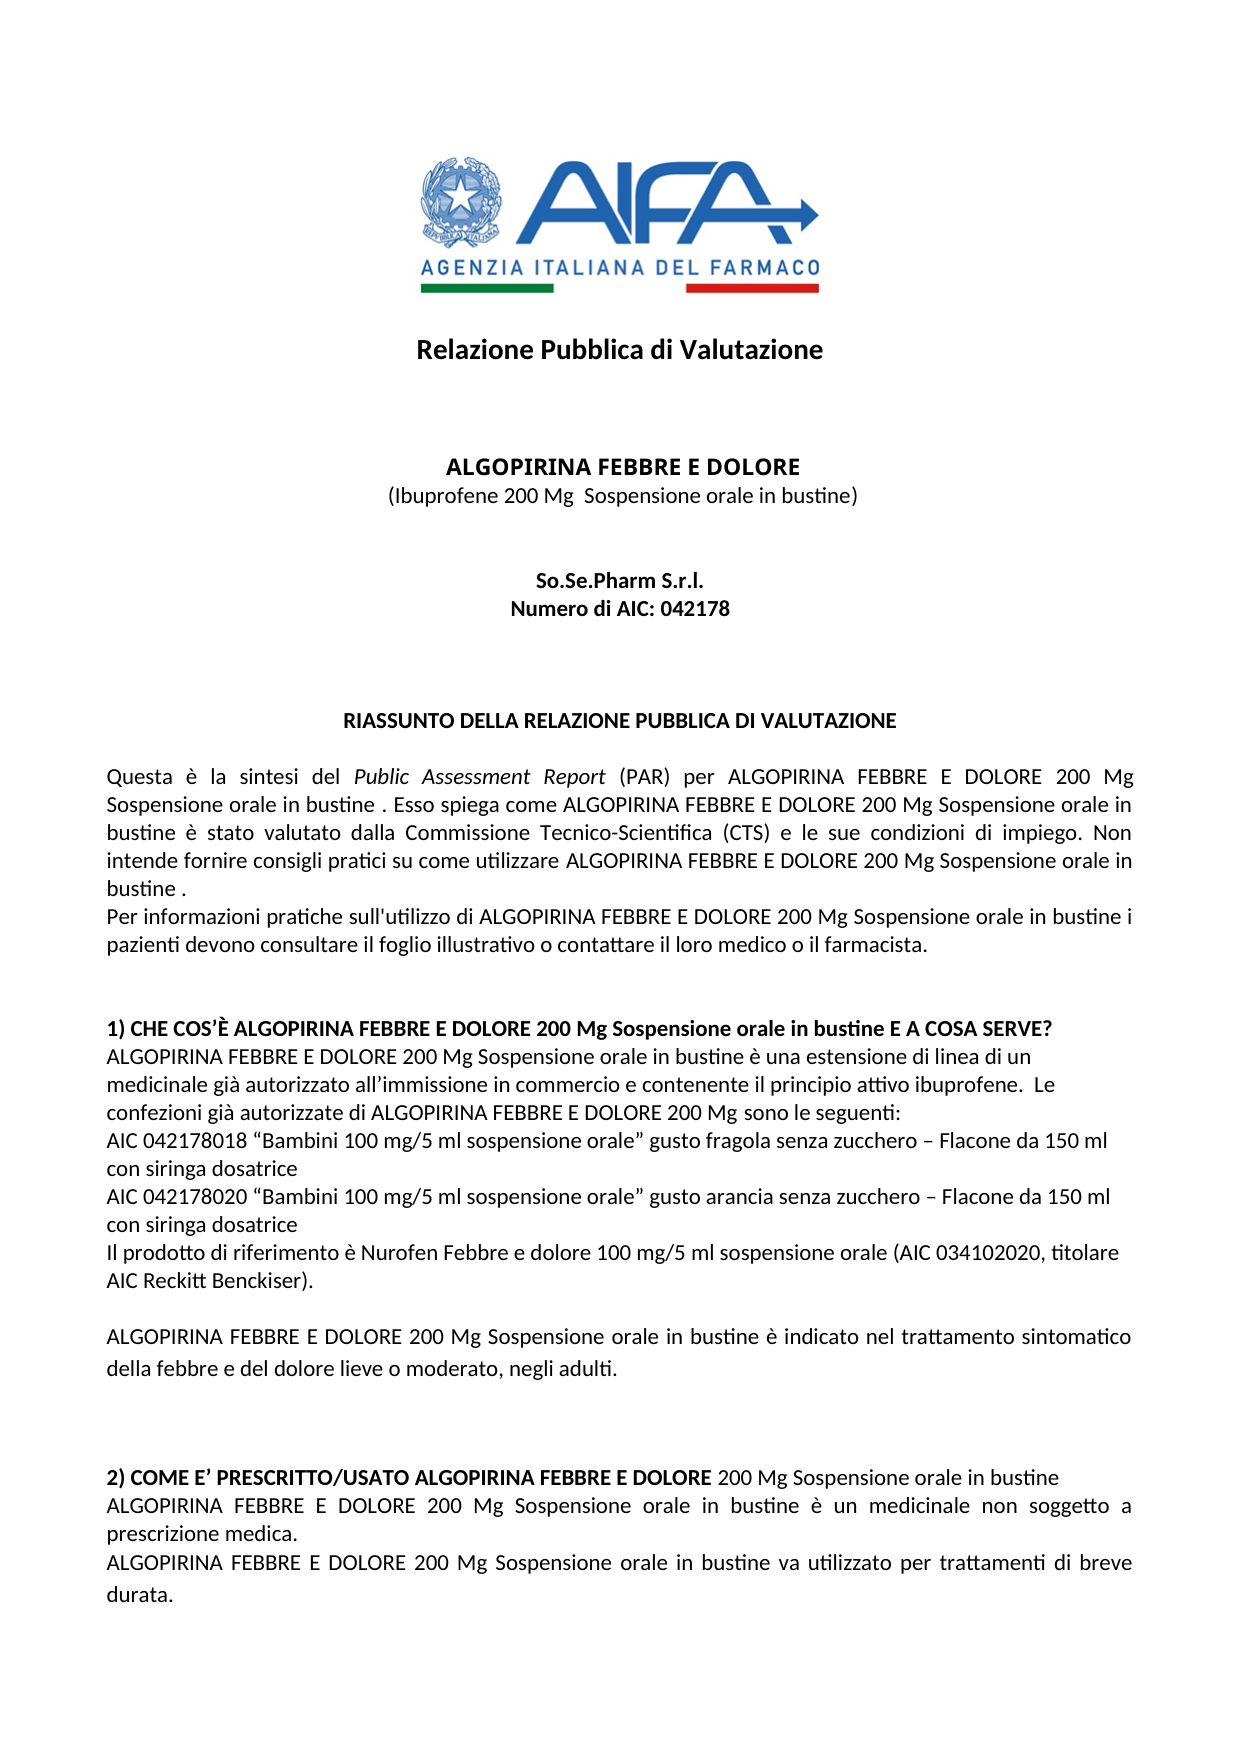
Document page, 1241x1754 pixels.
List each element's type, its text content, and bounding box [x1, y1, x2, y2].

text AIC 042178018 “Bambini 100 mg/5 ml sospensione orale” gusto fragola senza zucchero – Flacone da 150 ml con siringa dosatrice [106, 1126, 1134, 1182]
text (Ibuprofene 200 Mg Sospensione orale in bustine) [106, 482, 1134, 510]
text Relazione Pubblica di Valutazione [106, 331, 1134, 366]
text Il prodotto di riferimento è Nurofen Febbre e dolore 100 mg/5 ml sospensione orale (AIC 034102020, titolare [106, 1238, 1134, 1266]
text 1) CHE COS’È ALGOPIRINA FEBBRE E DOLORE 200 Mg Sospensione orale in bustine E A COSA SERVE? [106, 1014, 1134, 1042]
text AIC 042178020 “Bambini 100 mg/5 ml sospensione orale” gusto arancia senza zucchero – Flacone da 150 ml con siringa dosatrice [106, 1182, 1134, 1238]
text So.Se.Pharm S.r.l. [106, 566, 1134, 594]
text Numero di AIC: 042178 [106, 594, 1134, 622]
text ALGOPIRINA FEBBRE E DOLORE [106, 450, 1134, 482]
text AIC Reckitt Benckiser). [106, 1266, 1134, 1294]
text RIASSUNTO DELLA RELAZIONE PUBBLICA DI VALUTAZIONE [106, 706, 1134, 734]
list ALGOPIRINA FEBBRE E DOLORE 200 Mg Sospensione orale in bustine è indicato nel trattamento sintomatico della febbre e del dolore lieve o moderato, negli adulti. [106, 1322, 1134, 1382]
text 2) COME E’ PRESCRITTO/USATO ALGOPIRINA FEBBRE E DOLORE 200 Mg Sospensione orale in bustine [106, 1463, 1134, 1492]
text ALGOPIRINA FEBBRE E DOLORE 200 Mg Sospensione orale in bustine è un medicinale non soggetto a prescrizione medica. [106, 1492, 1134, 1548]
text Questa è la sintesi del Public Assessment Report (PAR) per ALGOPIRINA FEBBRE E DOLORE 200 Mg Sospensione orale in bustine . Esso spiega come ALGOPIRINA FEBBRE E DOLORE 200 Mg Sospensione orale in bustine è stato valutato dalla Commissione Tecnico-Scientifica (CTS) e le sue condizioni di impiego. Non intende fornire consigli pratici su come utilizzare ALGOPIRINA FEBBRE E DOLORE 200 Mg Sospensione orale in bustine . [106, 762, 1134, 902]
picture [411, 147, 829, 303]
list ALGOPIRINA FEBBRE E DOLORE 200 Mg Sospensione orale in bustine va utilizzato per trattamenti di breve durata. [106, 1548, 1134, 1608]
text ALGOPIRINA FEBBRE E DOLORE 200 Mg Sospensione orale in bustine è una estensione di linea di un medicinale già autorizzato all’immissione in commercio e contenente il principio attivo ibuprofene. Le confezioni già autorizzate di ALGOPIRINA FEBBRE E DOLORE 200 Mg sono le seguenti: [106, 1042, 1134, 1126]
text Per informazioni pratiche sull'utilizzo di ALGOPIRINA FEBBRE E DOLORE 200 Mg Sospensione orale in bustine i pazienti devono consultare il foglio illustrativo o contattare il loro medico o il farmacista. [106, 902, 1134, 958]
